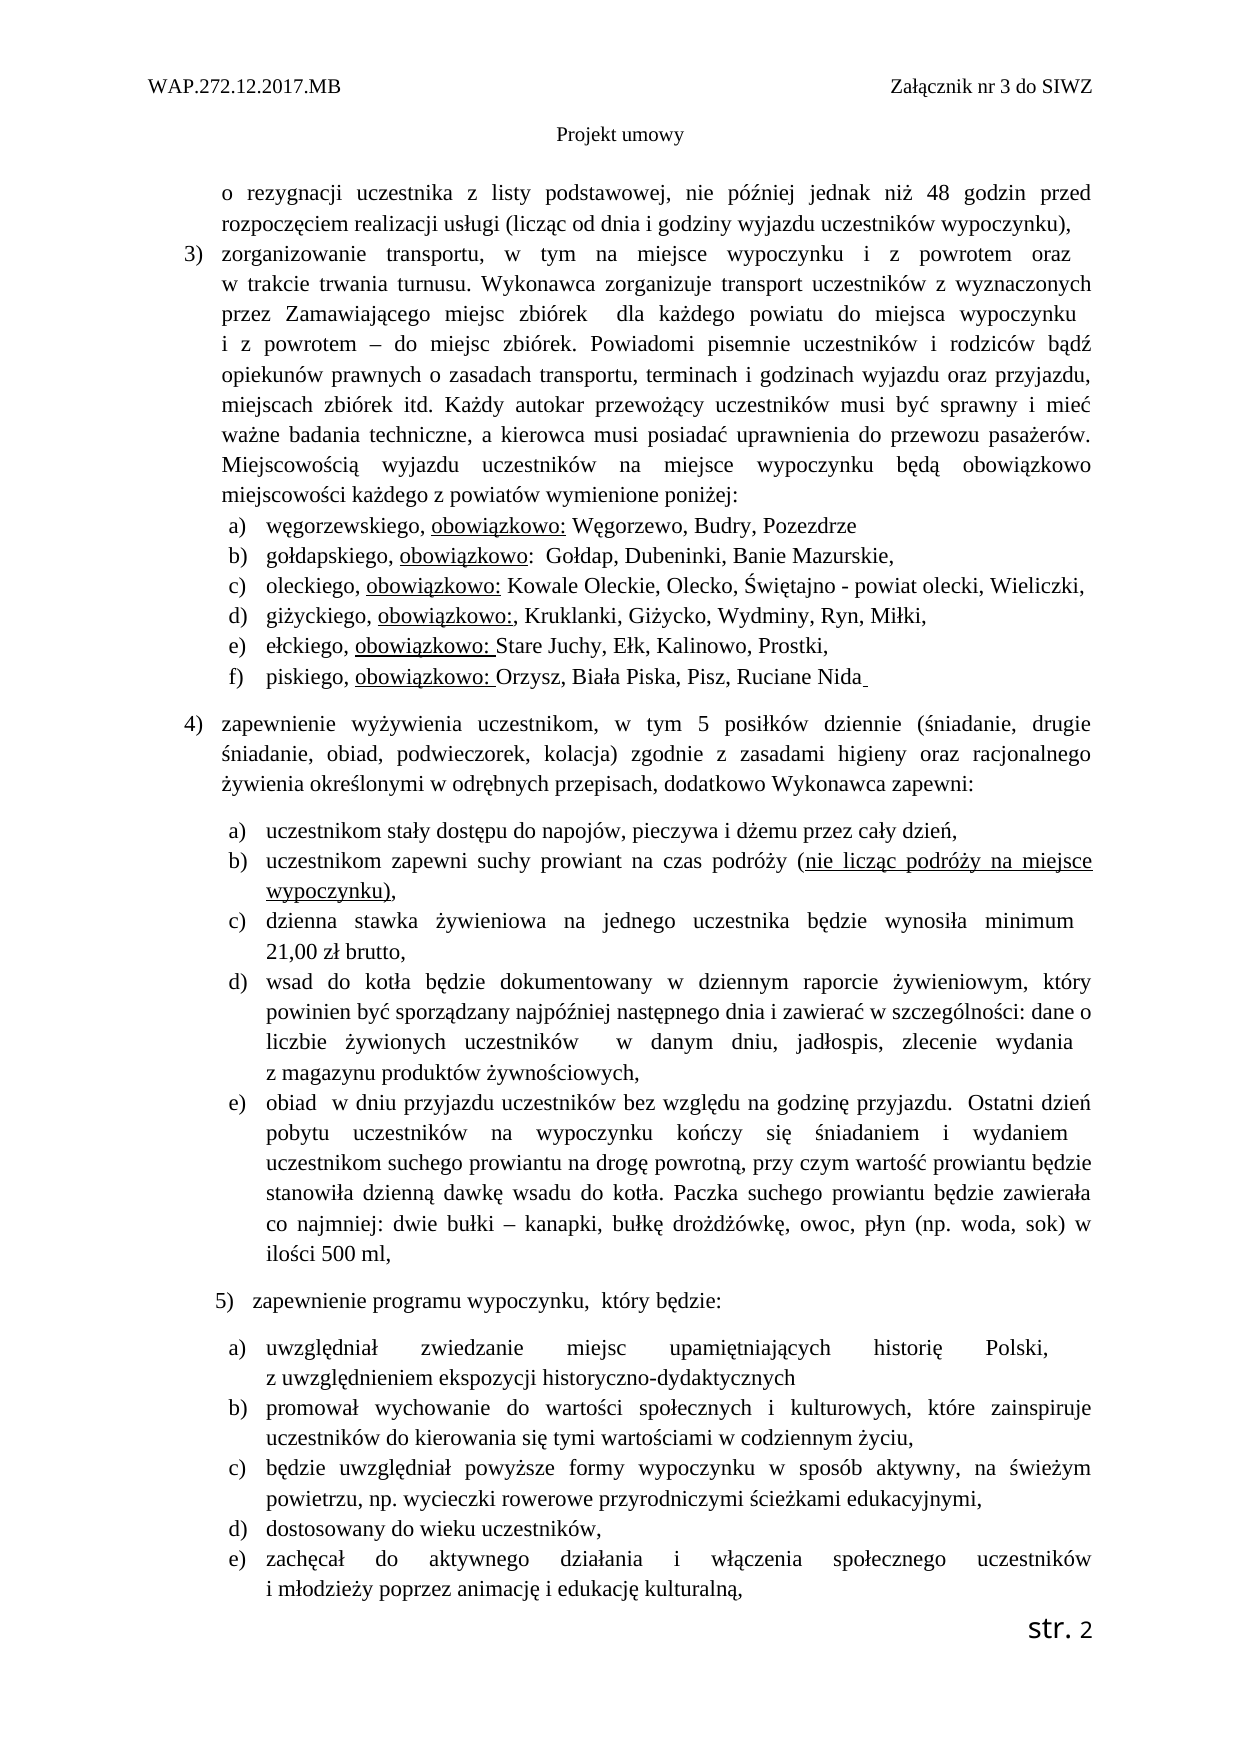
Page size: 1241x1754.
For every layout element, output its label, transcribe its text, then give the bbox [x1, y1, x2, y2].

list giżyckiego, obowiązkowo:, Kruklanki, Giżycko, Wydminy, Ryn, Miłki, [228, 602, 1093, 629]
list uczestnikom zapewni suchy prowiant na czas podróży (nie licząc podróży na miejsce wypoczynku), [228, 847, 1093, 904]
list zapewnienie wyżywienia uczestnikom, w tym 5 posiłków dziennie (śniadanie, drugie śniadanie, obiad, podwieczorek, kolacja) zgodnie z zasadami higieny oraz racjonalnego żywienia określonymi w odrębnych przepisach, dodatkowo Wykonawca zapewni: [184, 710, 1093, 796]
list promował wychowanie do wartości społecznych i kulturowych, które zainspiruje uczestników do kierowania się tymi wartościami w codziennym życiu, [228, 1394, 1093, 1451]
list zapewnienie programu wypoczynku, który będzie: [215, 1287, 1093, 1313]
list będzie uwzględniał powyższe formy wypoczynku w sposób aktywny, na świeżym powietrzu, np. wycieczki rowerowe przyrodniczymi ścieżkami edukacyjnymi, [228, 1454, 1093, 1511]
list dostosowany do wieku uczestników, [228, 1515, 1093, 1541]
list oleckiego, obowiązkowo: Kowale Oleckie, Olecko, Świętajno - powiat olecki, Wieliczki, [228, 572, 1093, 598]
list dzienna stawka żywieniowa na jednego uczestnika będzie wynosiła minimum 21,00 zł brutto, [228, 908, 1093, 964]
list zachęcał do aktywnego działania i włączenia społecznego uczestników i młodzieży poprzez animację i edukację kulturalną, [228, 1545, 1093, 1602]
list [184, 179, 1093, 236]
list piskiego, obowiązkowo: Orzysz, Biała Piska, Pisz, Ruciane Nida [228, 663, 1093, 689]
list zorganizowanie transportu, w tym na miejsce wypoczynku i z powrotem oraz w trakcie trwania turnusu. Wykonawca zorganizuje transport uczestników z wyznaczonych przez Zamawiającego miejsc zbiórek dla każdego powiatu do miejsca wypoczynku i z powrotem – do miejsc zbiórek. Powiadomi pisemnie uczestników i rodziców bądź opiekunów prawnych o zasadach transportu, terminach i godzinach wyjazdu oraz przyjazdu, miejscach zbiórek itd. Każdy autokar przewożący uczestników musi być sprawny i mieć ważne badania techniczne, a kierowca musi posiadać uprawnienia do przewozu pasażerów. Miejscowością wyjazdu uczestników na miejsce wypoczynku będą obowiązkowo miejscowości każdego z powiatów wymienione poniżej: [184, 240, 1093, 508]
list wsad do kotła będzie dokumentowany w dziennym raporcie żywieniowym, który powinien być sporządzany najpóźniej następnego dnia i zawierać w szczególności: dane o liczbie żywionych uczestników w danym dniu, jadłospis, zlecenie wydania z magazynu produktów żywnościowych, [228, 968, 1093, 1085]
list obiad w dniu przyjazdu uczestników bez względu na godzinę przyjazdu. Ostatni dzień pobytu uczestników na wypoczynku kończy się śniadaniem i wydaniem uczestnikom suchego prowiantu na drogę powrotną, przy czym wartość prowiantu będzie stanowiła dzienną dawkę wsadu do kotła. Paczka suchego prowiantu będzie zawierała co najmniej: dwie bułki – kanapki, bułkę drożdżówkę, owoc, płyn (np. woda, sok) w ilości 500 ml, [228, 1089, 1093, 1266]
list uczestnikom stały dostępu do napojów, pieczywa i dżemu przez cały dzień, [228, 817, 1093, 843]
list gołdapskiego, obowiązkowo: Gołdap, Dubeninki, Banie Mazurskie, [228, 542, 1093, 568]
list uwzględniał zwiedzanie miejsc upamiętniających historię Polski, z uwzględnieniem ekspozycji historyczno-dydaktycznych [228, 1334, 1093, 1390]
list węgorzewskiego, obowiązkowo: Węgorzewo, Budry, Pozezdrze [228, 512, 1093, 538]
list ełckiego, obowiązkowo: Stare Juchy, Ełk, Kalinowo, Prostki, [228, 633, 1093, 659]
